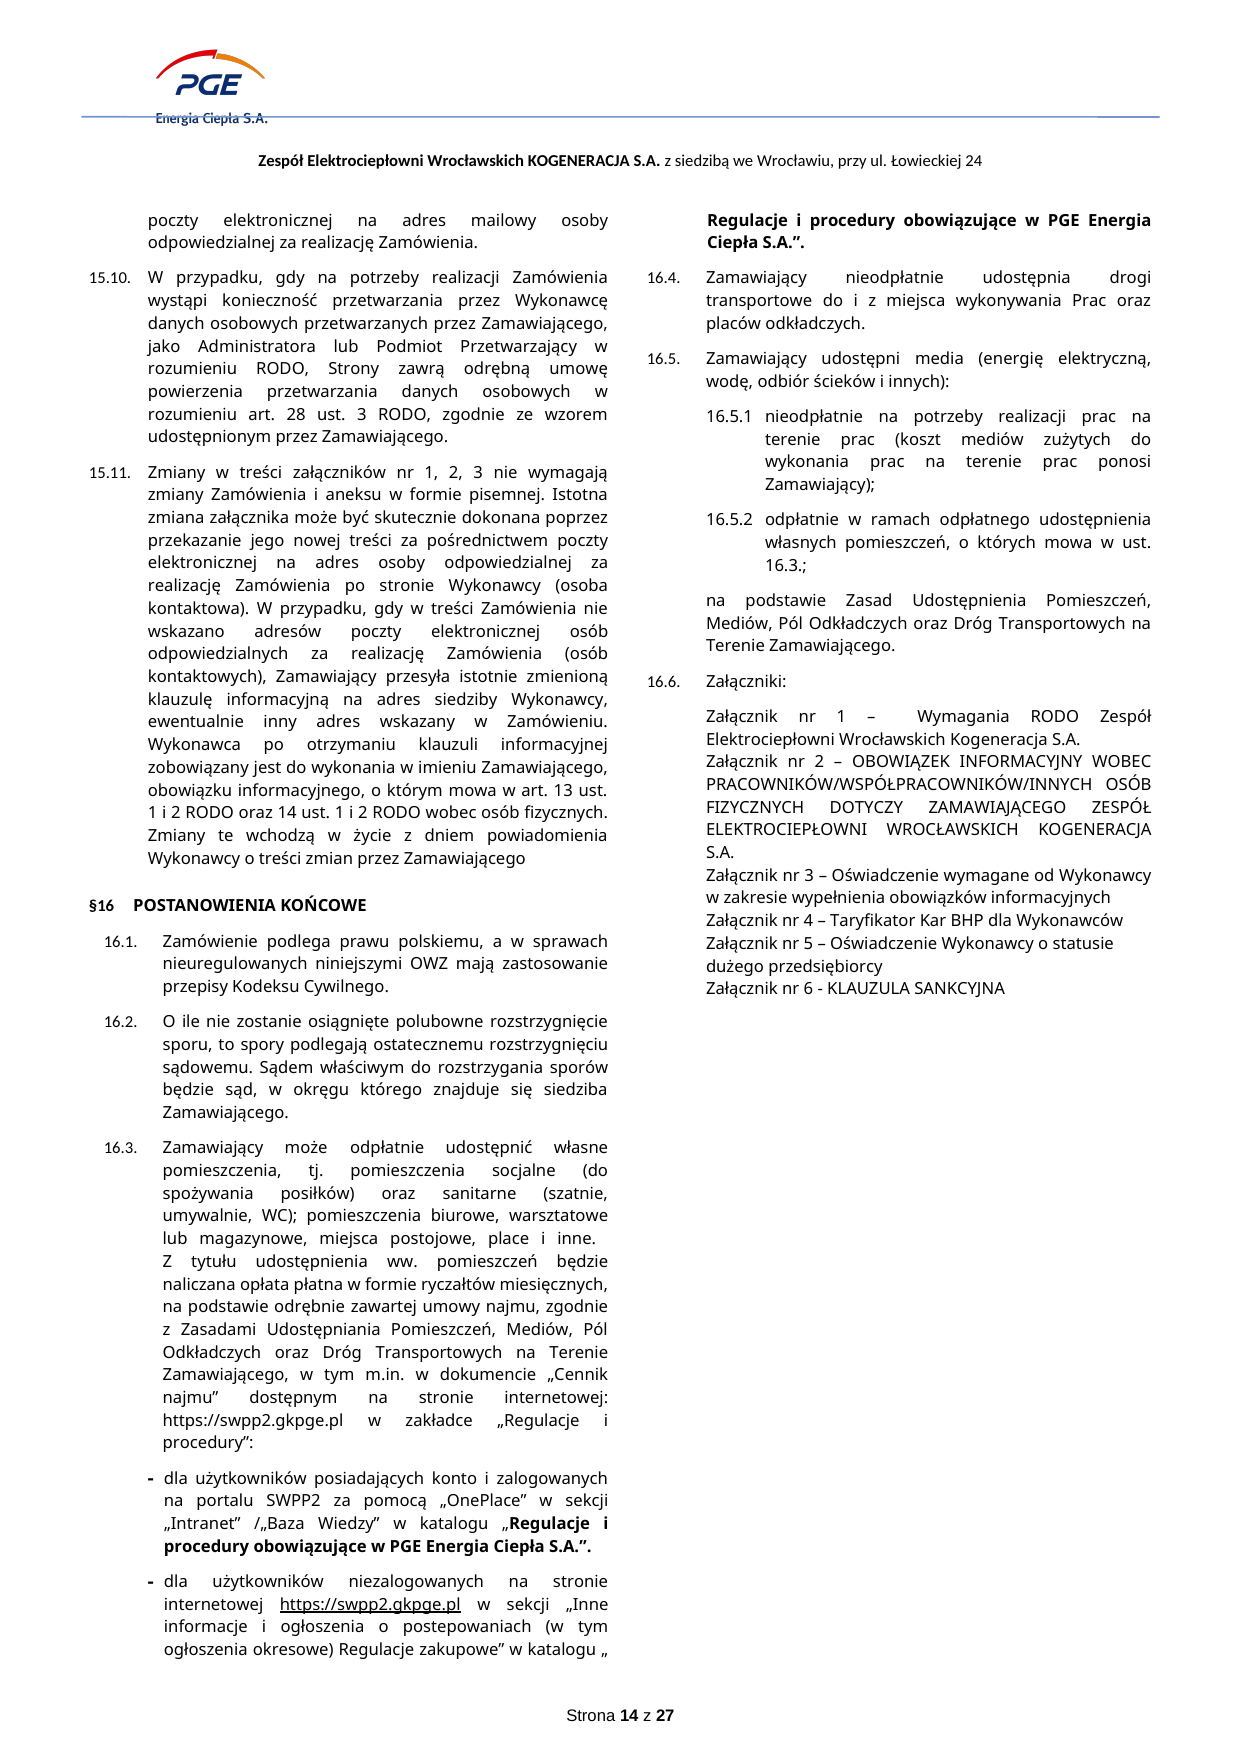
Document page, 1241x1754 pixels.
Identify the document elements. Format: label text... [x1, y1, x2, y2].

subtitle odpłatnie w ramach odpłatnego udostępnienia własnych pomieszczeń, o których mowa w ust. 16.3.; [706, 508, 1152, 576]
text Załącznik nr 1 – Wymagania RODO Zespół Elektrociepłowni Wrocławskich Kogeneracja S.A. [706, 704, 1152, 750]
subtitle Zamawiający może odpłatnie udostępnić własne pomieszczenia, tj. pomieszczenia socjalne (do spożywania posiłków) oraz sanitarne (szatnie, umywalnie, WC); pomieszczenia biurowe, warsztatowe lub magazynowe, miejsca postojowe, place i inne. Z tytułu udostępnienia ww. pomieszczeń będzie naliczana opłata płatna w formie ryczałtów miesięcznych, na podstawie odrębnie zawartej umowy najmu, zgodnie z Zasadami Udostępniania Pomieszczeń, Mediów, Pól Odkładczych oraz Dróg Transportowych na Terenie Zamawiającego, w tym m.in. w dokumencie „Cennik najmu” dostępnym na stronie internetowej: https://swpp2.gkpge.pl w zakładce „Regulacje i procedury”: [103, 1136, 608, 1454]
subtitle Zamawiający nieodpłatnie udostępnia drogi transportowe do i z miejsca wykonywania Prac oraz placów odkładczych. [647, 266, 1152, 334]
subtitle Załączniki: [647, 669, 1152, 692]
subtitle na podstawie Zasad Udostępnienia Pomieszczeń, Mediów, Pól Odkładczych oraz Dróg Transportowych na Terenie Zamawiającego. [706, 588, 1152, 657]
subtitle O ile nie zostanie osiągnięte polubowne rozstrzygnięcie sporu, to spory podlegają ostatecznemu rozstrzygnięciu sądowemu. Sądem właściwym do rozstrzygania sporów będzie sąd, w okręgu którego znajduje się siedziba Zamawiającego. [103, 1010, 608, 1123]
list dla użytkowników posiadających konto i zalogowanych na portalu SWPP2 za pomocą „OnePlace” w sekcji „Intranet” /„Baza Wiedzy” w katalogu „Regulacje i procedury obowiązujące w PGE Energia Ciepła S.A.”. [148, 1466, 608, 1557]
picture [130, 118, 291, 152]
subtitle Zamawiający udostępni media (energię elektryczną, wodę, odbiór ścieków i innych): [647, 347, 1152, 392]
text Załącznik nr 6 - KLAUZULA SANKCYJNA [706, 977, 1152, 999]
subtitle nieodpłatnie na potrzeby realizacji prac na terenie prac (koszt mediów zużytych do wykonania prac na terenie prac ponosi Zamawiający); [706, 404, 1152, 495]
text Załącznik nr 3 – Oświadczenie wymagane od Wykonawcy w zakresie wypełnienia obowiązków informacyjnych [706, 863, 1152, 909]
subtitle Zmiany w treści załączników nr 1, 2, 3 nie wymagają zmiany Zamówienia i aneksu w formie pisemnej. Istotna zmiana załącznika może być skutecznie dokonana poprzez przekazanie jego nowej treści za pośrednictwem poczty elektronicznej na adres osoby odpowiedzialnej za realizację Zamówienia po stronie Wykonawcy (osoba kontaktowa). W przypadku, gdy w treści Zamówienia nie wskazano adresów poczty elektronicznej osób odpowiedzialnych za realizację Zamówienia (osób kontaktowych), Zamawiający przesyła istotnie zmienioną klauzulę informacyjną na adres siedziby Wykonawcy, ewentualnie inny adres wskazany w Zamówieniu. Wykonawca po otrzymaniu klauzuli informacyjnej zobowiązany jest do wykonania w imieniu Zamawiającego, obowiązku informacyjnego, o którym mowa w art. 13 ust. 1 i 2 RODO oraz 14 ust. 1 i 2 RODO wobec osób fizycznych. Zmiany te wchodzą w życie z dniem powiadomienia Wykonawcy o treści zmian przez Zamawiającego [89, 460, 608, 869]
subtitle Zamówienie podlega prawu polskiemu, a w sprawach nieuregulowanych niniejszymi OWZ mają zastosowanie przepisy Kodeksu Cywilnego. [103, 929, 608, 997]
subtitle Załącznik nr 4 – Taryfikator Kar BHP dla Wykonawców [691, 909, 1152, 931]
list dla użytkowników niezalogowanych na stronie internetowej https://swpp2.gkpge.pl w sekcji „Inne informacje i ogłoszenia o postepowaniach (w tym ogłoszenia okresowe) Regulacje zakupowe” w katalogu „ Regulacje i procedury obowiązujące w PGE Energia Ciepła S.A.”. [148, 1569, 608, 1660]
subtitle W przypadku, gdy na potrzeby realizacji Zamówienia wystąpi konieczność przetwarzania przez Wykonawcę danych osobowych przetwarzanych przez Zamawiającego, jako Administratora lub Podmiot Przetwarzający w rozumieniu RODO, Strony zawrą odrębną umowę powierzenia przetwarzania danych osobowych w rozumieniu art. 28 ust. 3 RODO, zgodnie ze wzorem udostępnionym przez Zamawiającego. [89, 266, 608, 448]
list dla użytkowników niezalogowanych na stronie internetowej https://swpp2.gkpge.pl w sekcji „Inne informacje i ogłoszenia o postepowaniach (w tym ogłoszenia okresowe) Regulacje zakupowe” w katalogu „ Regulacje i procedury obowiązujące w PGE Energia Ciepła S.A.”. [691, 208, 1152, 253]
text Załącznik nr 5 – Oświadczenie Wykonawcy o statusie dużego przedsiębiorcy [706, 931, 1152, 977]
subtitle Załącznik nr 2 – OBOWIĄZEK INFORMACYJNY WOBEC PRACOWNIKÓW/WSPÓŁPRACOWNIKÓW/INNYCH OSÓB FIZYCZNYCH DOTYCZY ZAMAWIAJĄCEGO ZESPÓŁ ELEKTROCIEPŁOWNI WROCŁAWSKICH KOGENERACJA S.A. [706, 750, 1152, 863]
subtitle POSTANOWIENIA KOŃCOWE [89, 894, 608, 917]
picture [130, 29, 291, 116]
